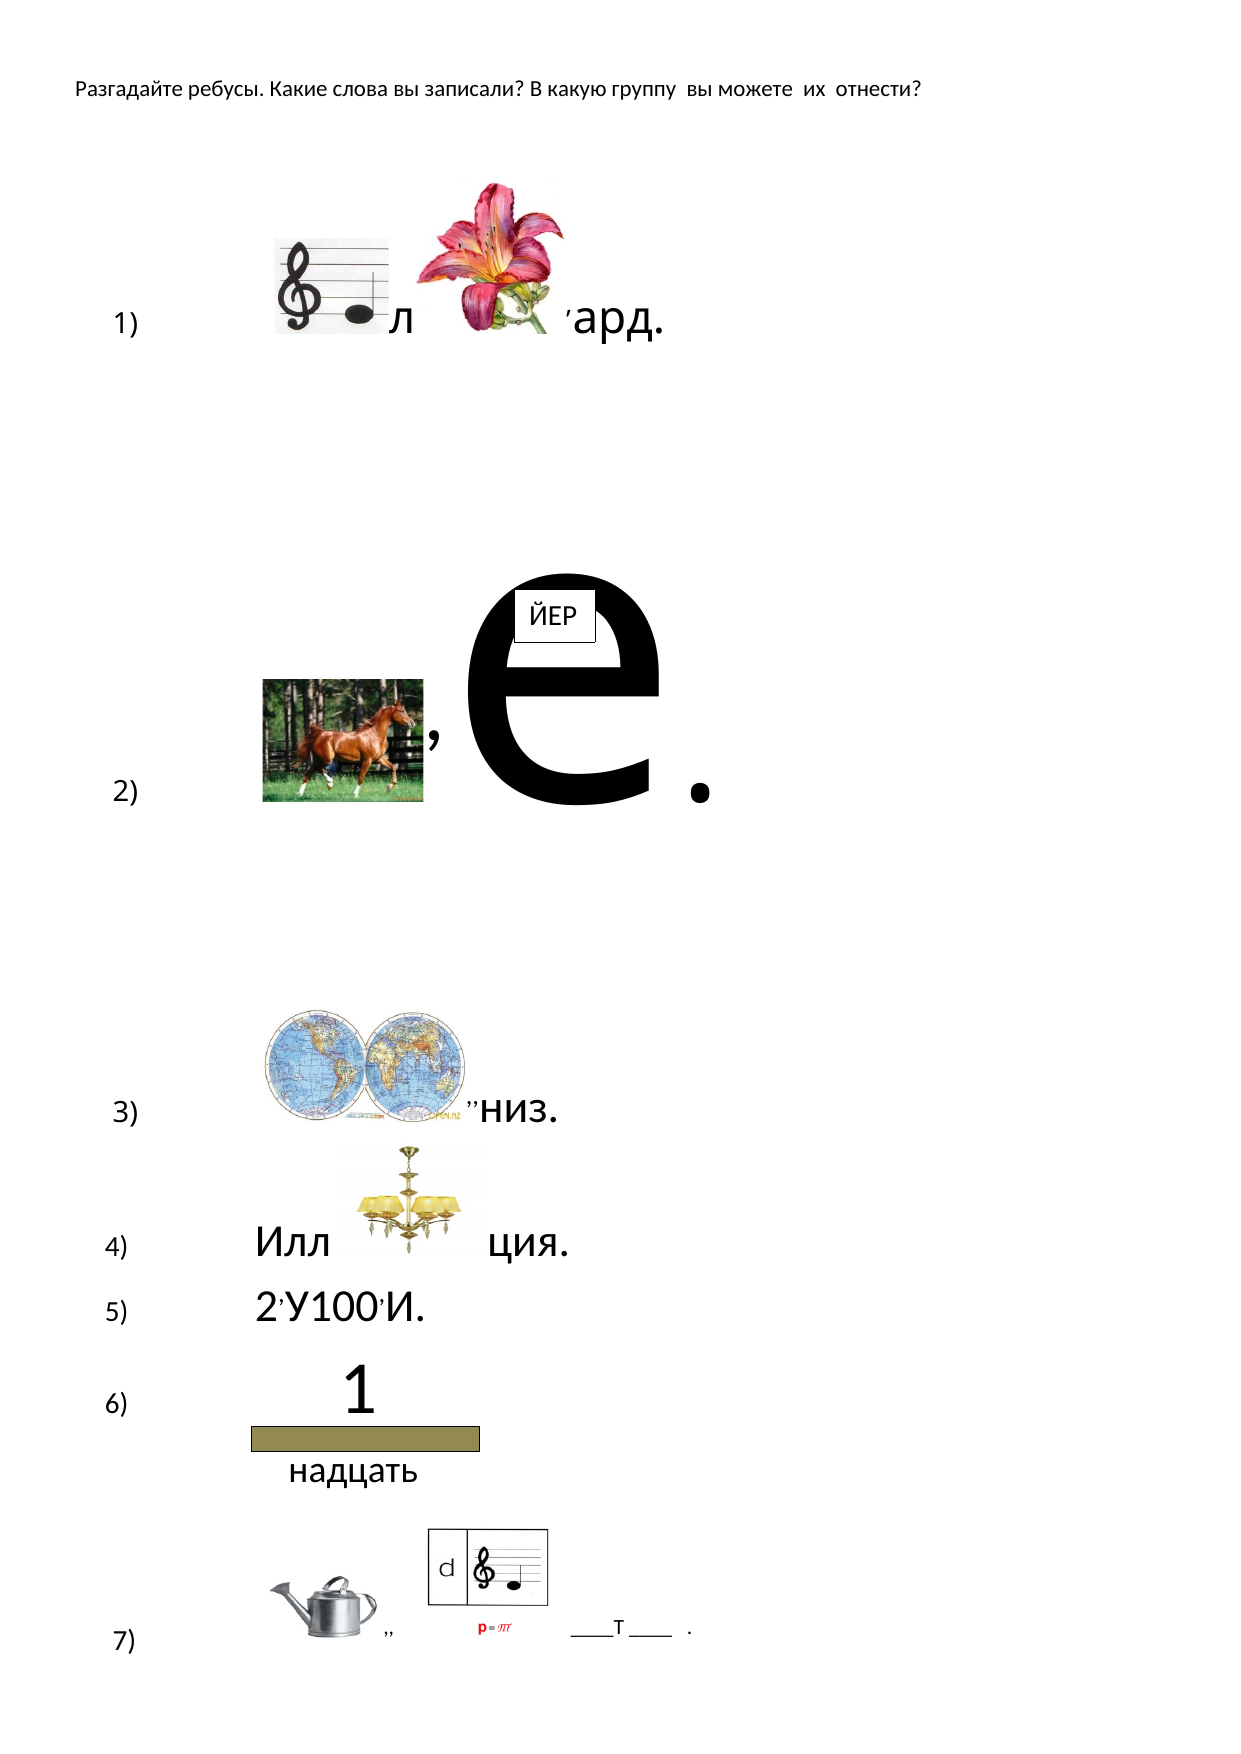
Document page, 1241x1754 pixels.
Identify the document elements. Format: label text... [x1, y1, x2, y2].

picture [262, 679, 424, 802]
list ,,низ. [112, 1009, 1165, 1134]
list 1 [104, 1341, 1165, 1432]
picture [393, 1498, 571, 1651]
list надцать [254, 1446, 1165, 1492]
list ,,____Т ____ . [112, 1499, 1165, 1659]
list л,ард. [112, 177, 1165, 347]
picture [415, 177, 566, 334]
picture [330, 1142, 487, 1257]
picture [274, 238, 389, 334]
list Иллция. [104, 1143, 1165, 1268]
list 2,У100,И. [104, 1276, 1165, 1332]
picture [262, 1008, 466, 1123]
picture [262, 1562, 383, 1651]
list ,е. [112, 356, 1165, 924]
